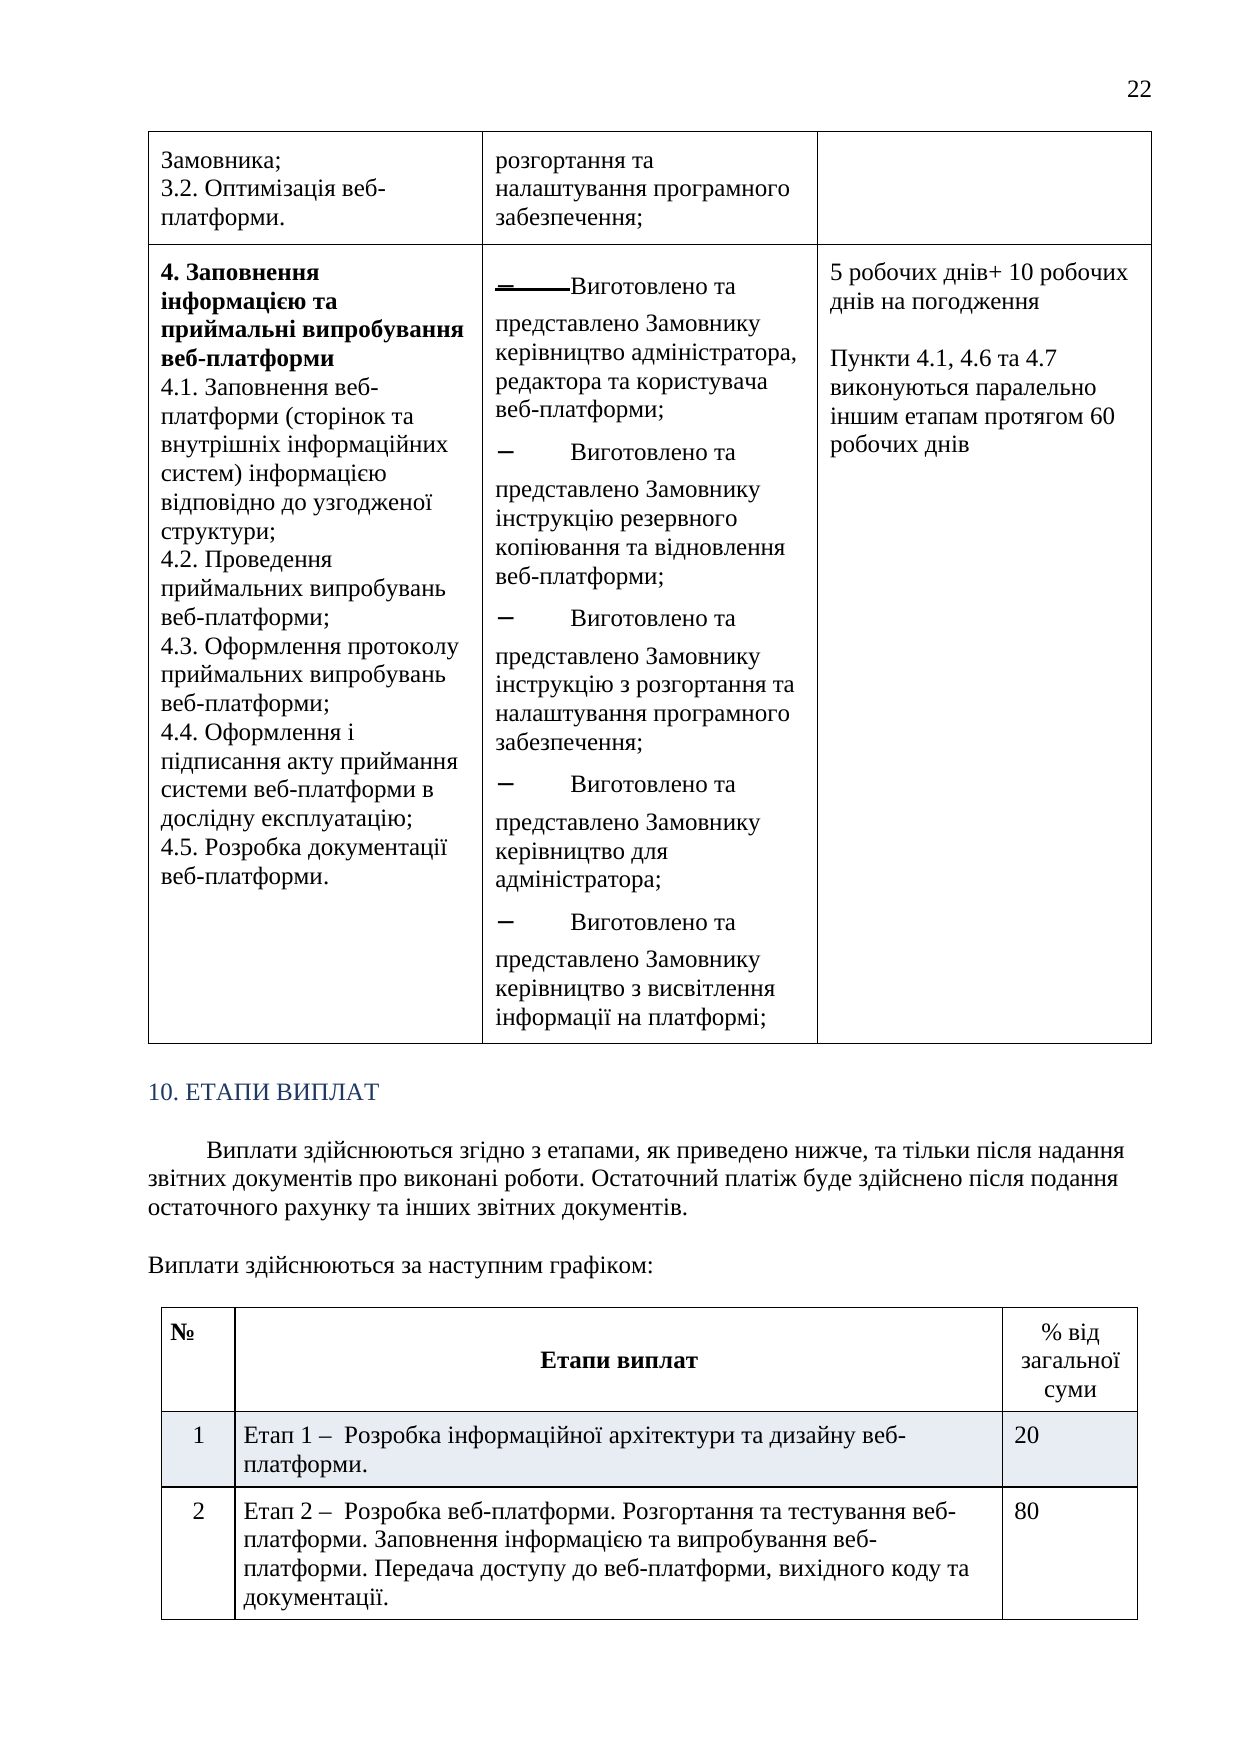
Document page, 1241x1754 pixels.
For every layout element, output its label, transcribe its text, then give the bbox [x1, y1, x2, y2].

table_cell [818, 132, 1151, 243]
table_header Етапи виплат [236, 1308, 1002, 1411]
table_cell 4. Заповнення інформацією та приймальні випробування веб-платформи 4.1. Заповнення веб-платформи (сторінок та внутрішніх інформаційних систем) інформацією відповідно до узгодженої структури; 4.2. Проведення приймальних випробувань веб-платформи; 4.3. Оформлення протоколу приймальних випробувань веб-платформи; 4.4. Оформлення і підписання акту приймання системи веб-платформи в дослідну експлуатацію; 4.5. Розробка документації веб-платформи. [149, 245, 482, 1043]
table_cell 2 [162, 1488, 234, 1619]
table_cell Етап 2 – Розробка веб-платформи. Розгортання та тестування веб-платформи. Заповнення інформацією та випробування веб-платформи. Передача доступу до веб-платформи, вихідного коду та документації. [236, 1488, 1002, 1619]
subtitle 10. ЕТАПИ ВИПЛАТ [148, 1077, 1152, 1106]
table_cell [149, 132, 482, 243]
table_header % від загальної суми [1003, 1308, 1137, 1411]
table_cell 80 [1003, 1488, 1137, 1619]
table_cell Етап 1 – Розробка інформаційної архітектури та дизайну веб-платформи. [236, 1412, 1002, 1486]
table_cell 5 робочих днів+ 10 робочих днів на погодження Пункти 4.1, 4.6 та 4.7 виконуються паралельно іншим етапам протягом 60 робочих днів [818, 245, 1151, 1043]
text Виплати здійснюються згідно з етапами, як приведено нижче, та тільки після надання звітних документів про виконані роботи. Остаточний платіж буде здійснено після подання остаточного рахунку та інших звітних документів. Виплати здійснюються за наступним графіком: [148, 1135, 1152, 1278]
table_cell 20 [1003, 1412, 1137, 1486]
table_cell Виготовлено та представлено Замовнику керівництво адміністратора, редактора та користувача веб-платформи; Виготовлено та представлено Замовнику інструкцію резервного копіювання та відновлення веб-платформи; Виготовлено та представлено Замовнику інструкцію з розгортання та налаштування програмного забезпечення; Виготовлено та представлено Замовнику керівництво для адміністратора; Виготовлено та представлено Замовнику керівництво з висвітлення інформації на платформі; [483, 245, 817, 1043]
table_cell 1 [162, 1412, 234, 1486]
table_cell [483, 132, 817, 243]
table_header № [162, 1308, 234, 1411]
